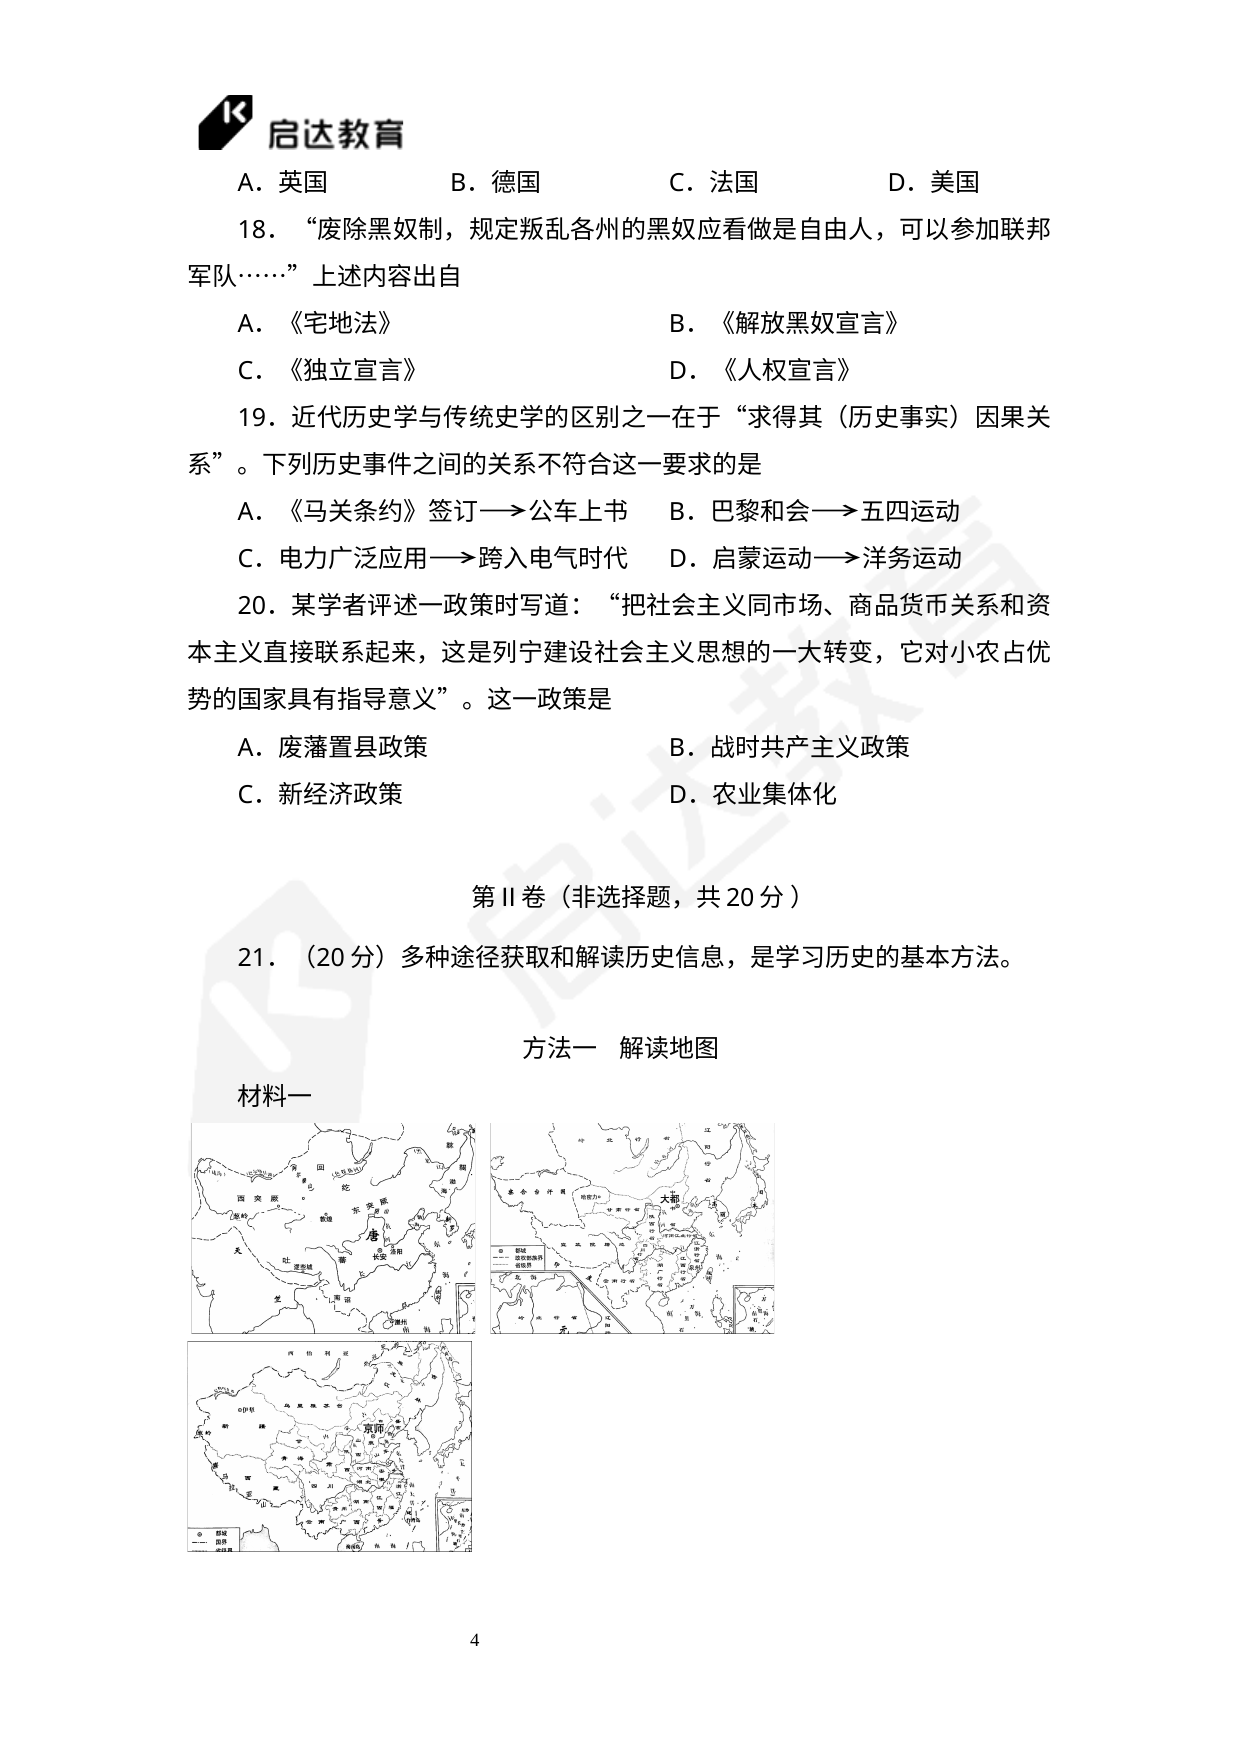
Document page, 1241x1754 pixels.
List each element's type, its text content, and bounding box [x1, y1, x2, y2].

text 方法一 解读地图 [187, 1029, 1053, 1065]
text 21．（20分）多种途径获取和解读历史信息，是学习历史的基本方法。 [187, 937, 1053, 974]
text A．《马关条约》签订→公车上书 B．巴黎和会→五四运动 [187, 492, 1053, 528]
text 18．“废除黑奴制，规定叛乱各州的黑奴应看做是自由人，可以参加联邦军队……”上述内容出自 [187, 209, 1053, 292]
text C．新经济政策 D．农业集体化 [187, 774, 1053, 810]
text A．英国 B．德国 C．法国 D．美国 [187, 162, 466, 198]
text 19．近代历史学与传统史学的区别之一在于“求得其（历史事实）因果关系”。下列历史事件之间的关系不符合这一要求的是 [187, 397, 1053, 481]
text C．《独立宣言》 D．《人权宣言》 [187, 350, 1053, 387]
text A．废藩置县政策 B．战时共产主义政策 [187, 727, 1053, 763]
text 材料一 [187, 1076, 1053, 1112]
text A．英国 B．德国 C．法国 D．美国 [491, 162, 1053, 198]
text 第Ⅱ卷（非选择题，共20分 ） [233, 878, 1053, 914]
picture [187, 1341, 472, 1552]
text A．《宅地法》 B．《解放黑奴宣言》 [187, 303, 1053, 339]
text C．电力广泛应用→跨入电气时代 D．启蒙运动→洋务运动 [187, 539, 1053, 575]
text 20．某学者评述一政策时写道：“把社会主义同市场、商品货币关系和资本主义直接联系起来，这是列宁建设社会主义思想的一大转变，它对小农占优势的国家具有指导意义”。这一政策是 [187, 586, 1053, 716]
picture [198, 95, 404, 150]
picture [490, 1123, 775, 1334]
picture [191, 1123, 476, 1334]
